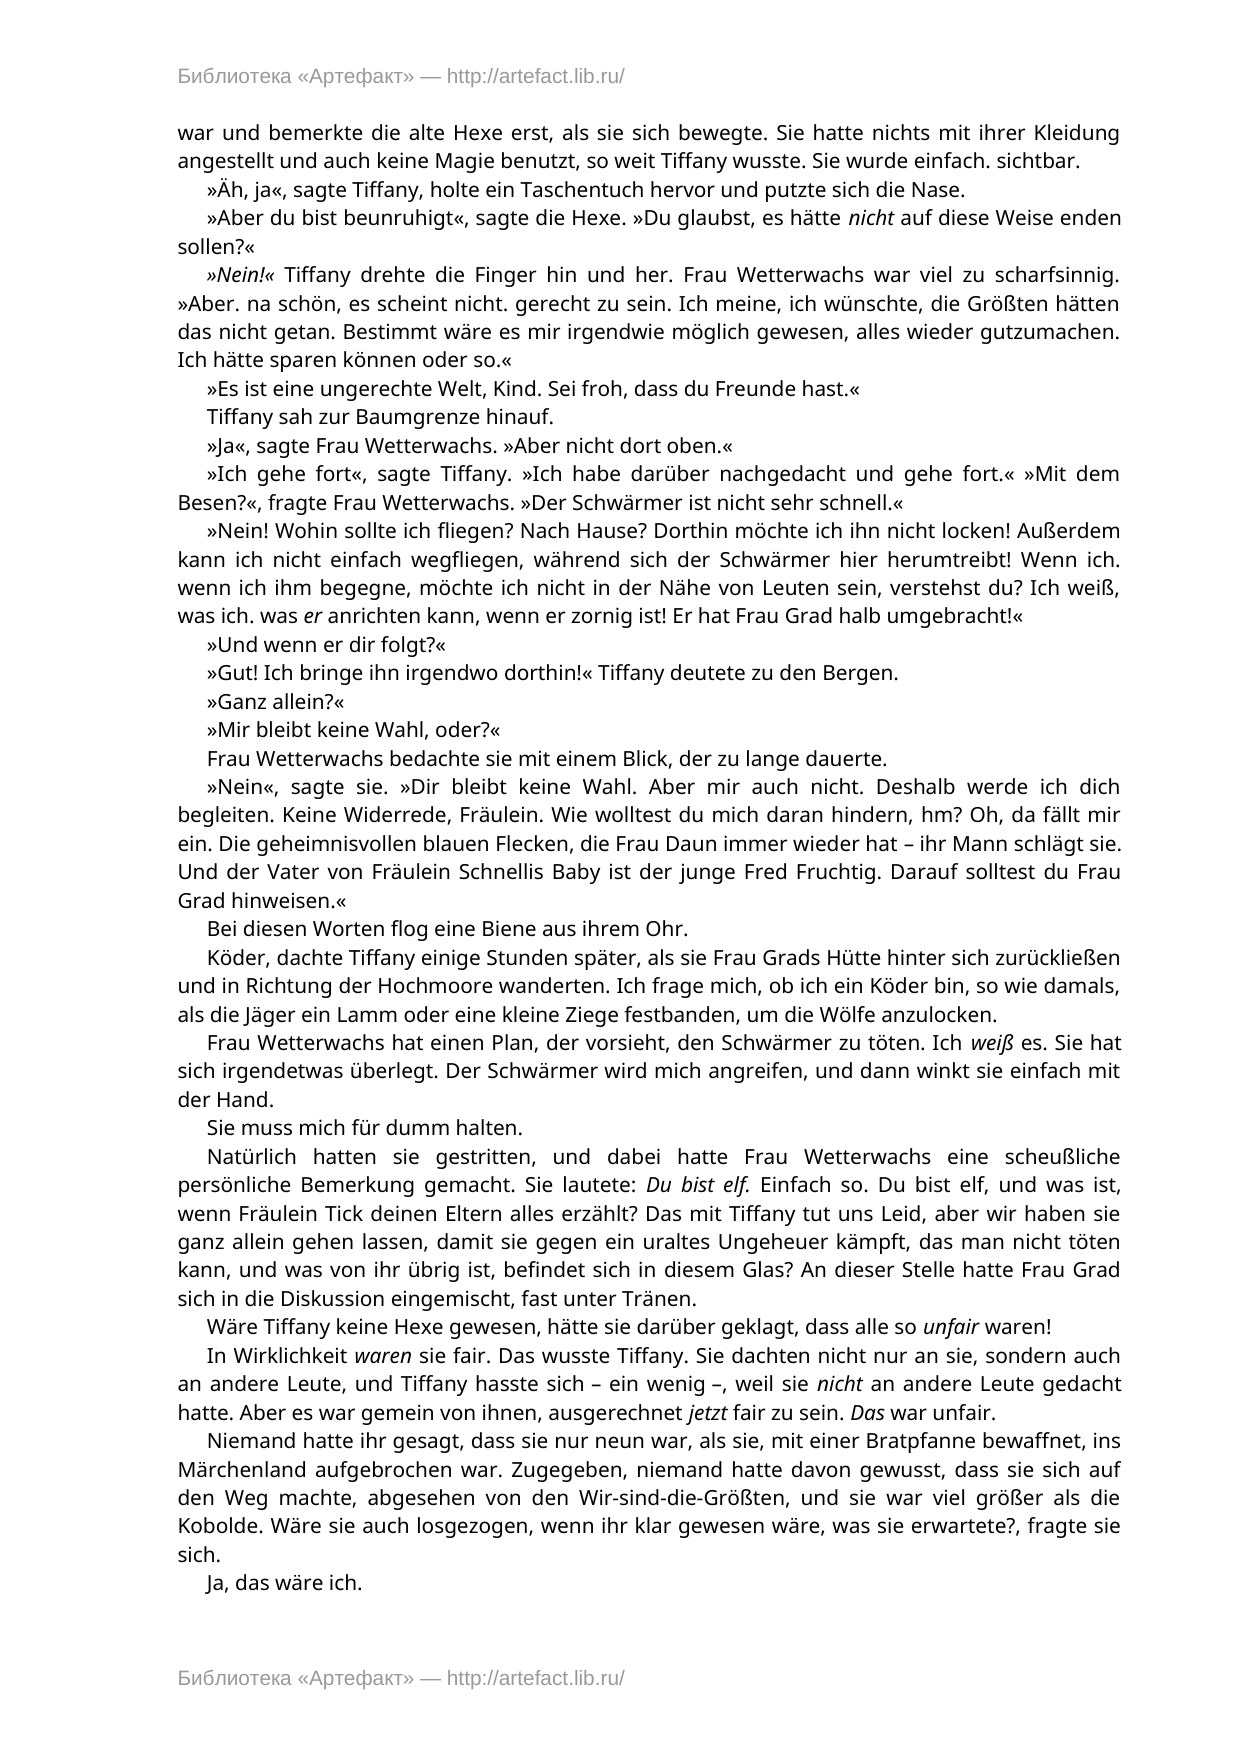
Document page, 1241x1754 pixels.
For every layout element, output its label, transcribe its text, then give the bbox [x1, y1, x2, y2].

text »Äh, ja«, sagte Tiffany, holte ein Taschentuch hervor und putzte sich die Nase. [177, 175, 1122, 203]
text Wäre Tiffany keine Hexe gewesen, hätte sie darüber geklagt, dass alle so unfair waren! [177, 1312, 1122, 1341]
text Frau Wetterwachs bedachte sie mit einem Blick, der zu lange dauerte. [177, 744, 1122, 772]
text »Gut! Ich bringe ihn irgendwo dorthin!« Tiffany deutete zu den Bergen. [177, 658, 1122, 687]
text »Nein!« Tiffany drehte die Finger hin und her. Frau Wetterwachs war viel zu scharfsinnig. »Aber. na schön, es scheint nicht. gerecht zu sein. Ich meine, ich wünschte, die Größten hätten das nicht getan. Bestimmt wäre es mir irgendwie möglich gewesen, alles wieder gutzumachen. Ich hätte sparen können oder so.« [177, 260, 1122, 374]
text Sie muss mich für dumm halten. [177, 1113, 1122, 1142]
text In Wirklichkeit waren sie fair. Das wusste Tiffany. Sie dachten nicht nur an sie, sondern auch an andere Leute, und Tiffany hasste sich – ein wenig –, weil sie nicht an andere Leute gedacht hatte. Aber es war gemein von ihnen, ausgerechnet jetzt fair zu sein. Das war unfair. [177, 1341, 1122, 1426]
text Tiffany sah zur Baumgrenze hinauf. [177, 402, 1122, 431]
text Köder, dachte Tiffany einige Stunden später, als sie Frau Grads Hütte hinter sich zurückließen und in Richtung der Hochmoore wanderten. Ich frage mich, ob ich ein Köder bin, so wie damals, als die Jäger ein Lamm oder eine kleine Ziege festbanden, um die Wölfe anzulocken. [177, 943, 1122, 1028]
text »Nein! Wohin sollte ich fliegen? Nach Hause? Dorthin möchte ich ihn nicht locken! Außerdem kann ich nicht einfach wegfliegen, während sich der Schwärmer hier herumtreibt! Wenn ich. wenn ich ihm begegne, möchte ich nicht in der Nähe von Leuten sein, verstehst du? Ich weiß, was ich. was er anrichten kann, wenn er zornig ist! Er hat Frau Grad halb umgebracht!« [177, 516, 1122, 630]
text »Ganz allein?« [177, 687, 1122, 715]
text »Nein«, sagte sie. »Dir bleibt keine Wahl. Aber mir auch nicht. Deshalb werde ich dich begleiten. Keine Widerrede, Fräulein. Wie wolltest du mich daran hindern, hm? Oh, da fällt mir ein. Die geheimnisvollen blauen Flecken, die Frau Daun immer wieder hat – ihr Mann schlägt sie. Und der Vater von Fräulein Schnellis Baby ist der junge Fred Fruchtig. Darauf solltest du Frau Grad hinweisen.« [177, 772, 1122, 914]
text Bei diesen Worten flog eine Biene aus ihrem Ohr. [177, 914, 1122, 943]
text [177, 118, 1122, 175]
text Ja, das wäre ich. [177, 1568, 1122, 1597]
text »Es ist eine ungerechte Welt, Kind. Sei froh, dass du Freunde hast.« [177, 374, 1122, 402]
text »Aber du bist beunruhigt«, sagte die Hexe. »Du glaubst, es hätte nicht auf diese Weise enden sollen?« [177, 203, 1122, 260]
text »Ich gehe fort«, sagte Tiffany. »Ich habe darüber nachgedacht und gehe fort.« »Mit dem Besen?«, fragte Frau Wetterwachs. »Der Schwärmer ist nicht sehr schnell.« [177, 459, 1122, 516]
text »Ja«, sagte Frau Wetterwachs. »Aber nicht dort oben.« [177, 431, 1122, 459]
text Frau Wetterwachs hat einen Plan, der vorsieht, den Schwärmer zu töten. Ich weiß es. Sie hat sich irgendetwas überlegt. Der Schwärmer wird mich angreifen, und dann winkt sie einfach mit der Hand. [177, 1028, 1122, 1113]
text »Mir bleibt keine Wahl, oder?« [177, 715, 1122, 744]
text Niemand hatte ihr gesagt, dass sie nur neun war, als sie, mit einer Bratpfanne bewaffnet, ins Märchenland aufgebrochen war. Zugegeben, niemand hatte davon gewusst, dass sie sich auf den Weg machte, abgesehen von den Wir-sind-die-Größten, und sie war viel größer als die Kobolde. Wäre sie auch losgezogen, wenn ihr klar gewesen wäre, was sie erwartete?, fragte sie sich. [177, 1426, 1122, 1568]
text Natürlich hatten sie gestritten, und dabei hatte Frau Wetterwachs eine scheußliche persönliche Bemerkung gemacht. Sie lautete: Du bist elf. Einfach so. Du bist elf, und was ist, wenn Fräulein Tick deinen Eltern alles erzählt? Das mit Tiffany tut uns Leid, aber wir haben sie ganz allein gehen lassen, damit sie gegen ein uraltes Ungeheuer kämpft, das man nicht töten kann, und was von ihr übrig ist, befindet sich in diesem Glas? An dieser Stelle hatte Frau Grad sich in die Diskussion eingemischt, fast unter Tränen. [177, 1142, 1122, 1312]
text »Und wenn er dir folgt?« [177, 630, 1122, 658]
